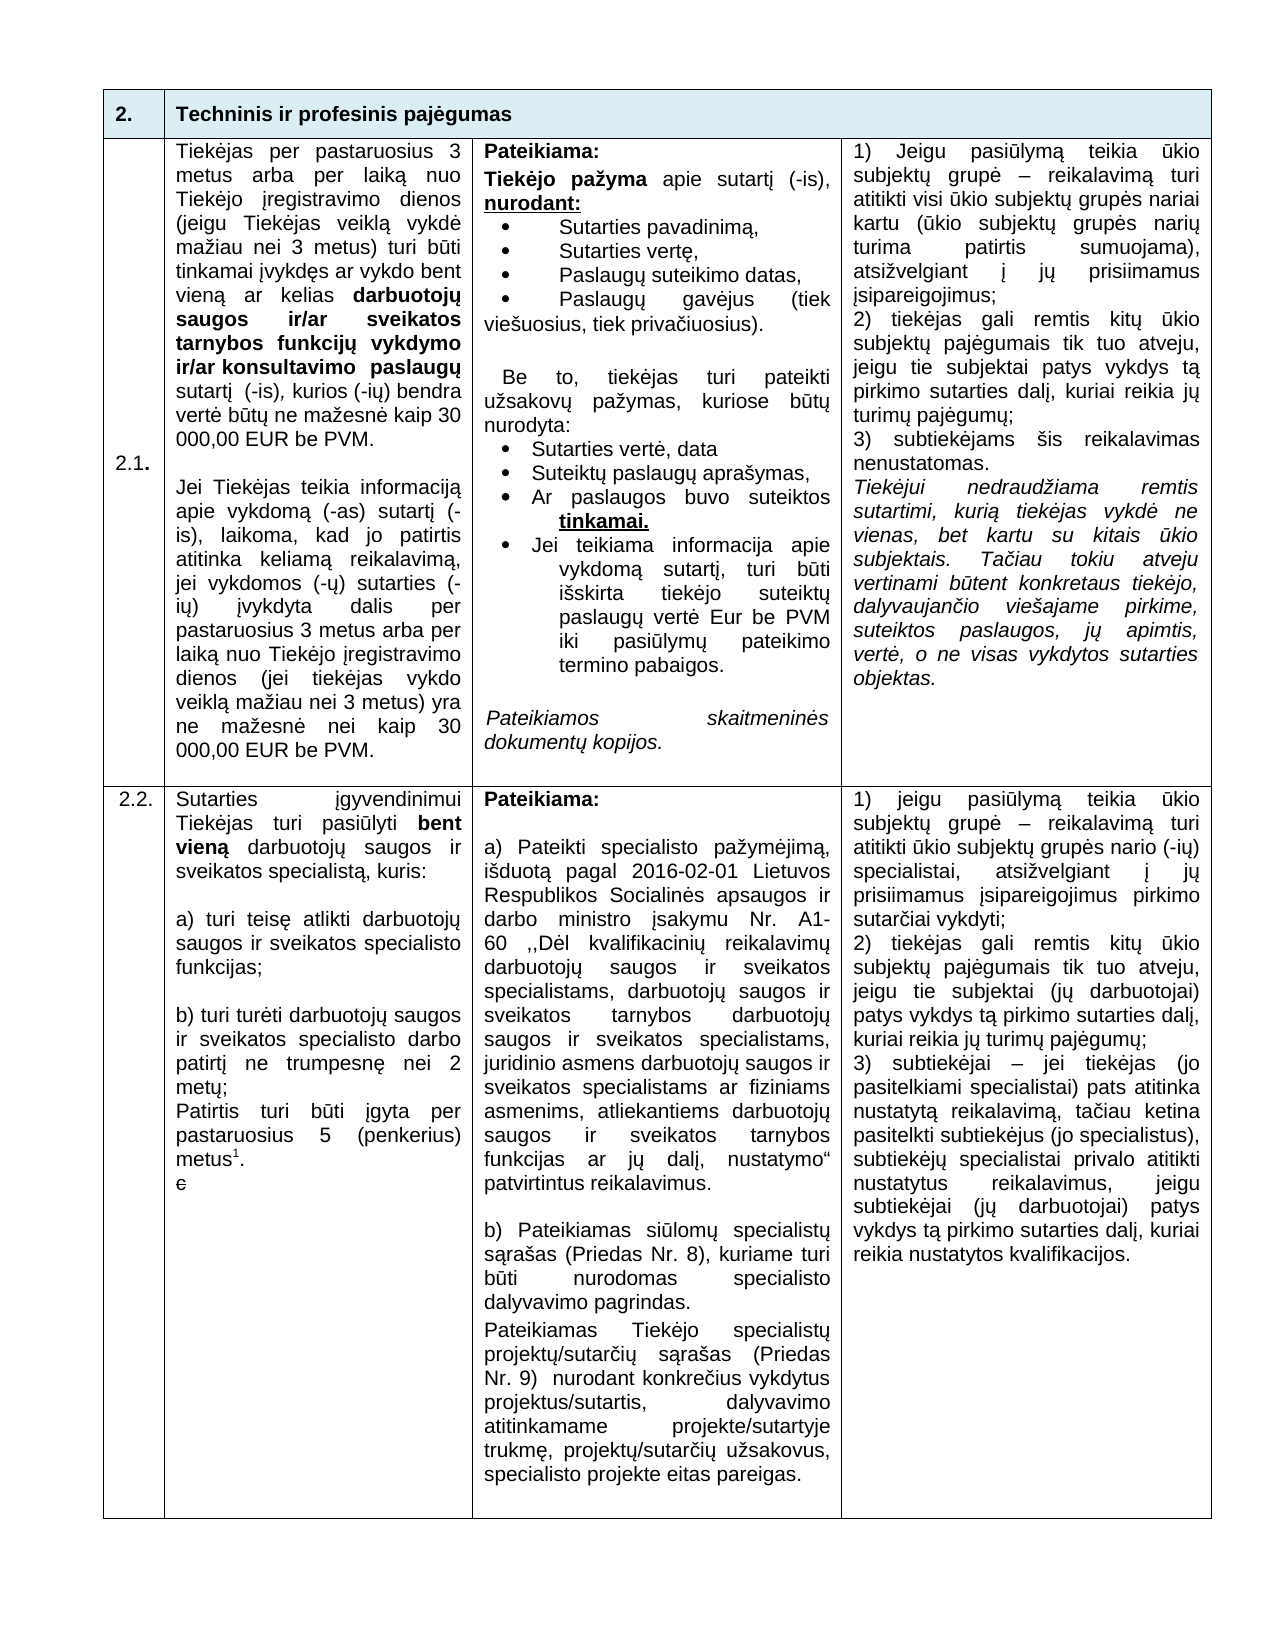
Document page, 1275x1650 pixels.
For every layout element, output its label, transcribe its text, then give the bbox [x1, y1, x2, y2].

table_cell 2.2. [104, 787, 164, 1518]
table_cell Pateikiama: Tiekėjo pažyma apie sutartį (-is), nurodant: Sutarties pavadinimą, Sutarties vertę, Paslaugų suteikimo datas, Paslaugų gavėjus (tiek viešuosius, tiek privačiuosius). Be to, tiekėjas turi pateikti užsakovų pažymas, kuriose būtų nurodyta: Sutarties vertė, data Suteiktų paslaugų aprašymas, Ar paslaugos buvo suteiktos tinkamai. Jei teikiama informacija apie vykdomą sutartį, turi būti išskirta tiekėjo suteiktų paslaugų vertė Eur be PVM iki pasiūlymų pateikimo termino pabaigos. Pateikiamos skaitmeninės dokumentų kopijos. [473, 139, 841, 786]
table_cell Techninis ir profesinis pajėgumas [165, 90, 1211, 138]
table_cell 2. [104, 90, 164, 138]
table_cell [842, 787, 1211, 1518]
table_cell Tiekėjas per pastaruosius 3 metus arba per laiką nuo Tiekėjo įregistravimo dienos (jeigu Tiekėjas veiklą vykdė mažiau nei 3 metus) turi būti tinkamai įvykdęs ar vykdo bent vieną ar kelias darbuotojų saugos ir/ar sveikatos tarnybos funkcijų vykdymo ir/ar konsultavimo paslaugų sutartį (-is), kurios (-ių) bendra vertė būtų ne mažesnė kaip 30 000,00 EUR be PVM. Jei Tiekėjas teikia informaciją apie vykdomą (-as) sutartį (-is), laikoma, kad jo patirtis atitinka keliamą reikalavimą, jei vykdomos (-ų) sutarties (-ių) įvykdyta dalis per pastaruosius 3 metus arba per laiką nuo Tiekėjo įregistravimo dienos (jei tiekėjas vykdo veiklą mažiau nei 3 metus) yra ne mažesnė nei kaip 30 000,00 EUR be PVM. [165, 139, 472, 786]
table_cell 1) Jeigu pasiūlymą teikia ūkio subjektų grupė – reikalavimą turi atitikti visi ūkio subjektų grupės nariai kartu (ūkio subjektų grupės narių turima patirtis sumuojama), atsižvelgiant į jų prisiimamus įsipareigojimus; 2) tiekėjas gali remtis kitų ūkio subjektų pajėgumais tik tuo atveju, jeigu tie subjektai patys vykdys tą pirkimo sutarties dalį, kuriai reikia jų turimų pajėgumų; 3) subtiekėjams šis reikalavimas nenustatomas. Tiekėjui nedraudžiama remtis sutartimi, kurią tiekėjas vykdė ne vienas, bet kartu su kitais ūkio subjektais. Tačiau tokiu atveju vertinami būtent konkretaus tiekėjo, dalyvaujančio viešajame pirkime, suteiktos paslaugos, jų apimtis, vertė, o ne visas vykdytos sutarties objektas. [842, 139, 1211, 786]
table_cell 2.1. [104, 139, 164, 786]
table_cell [165, 787, 472, 1518]
